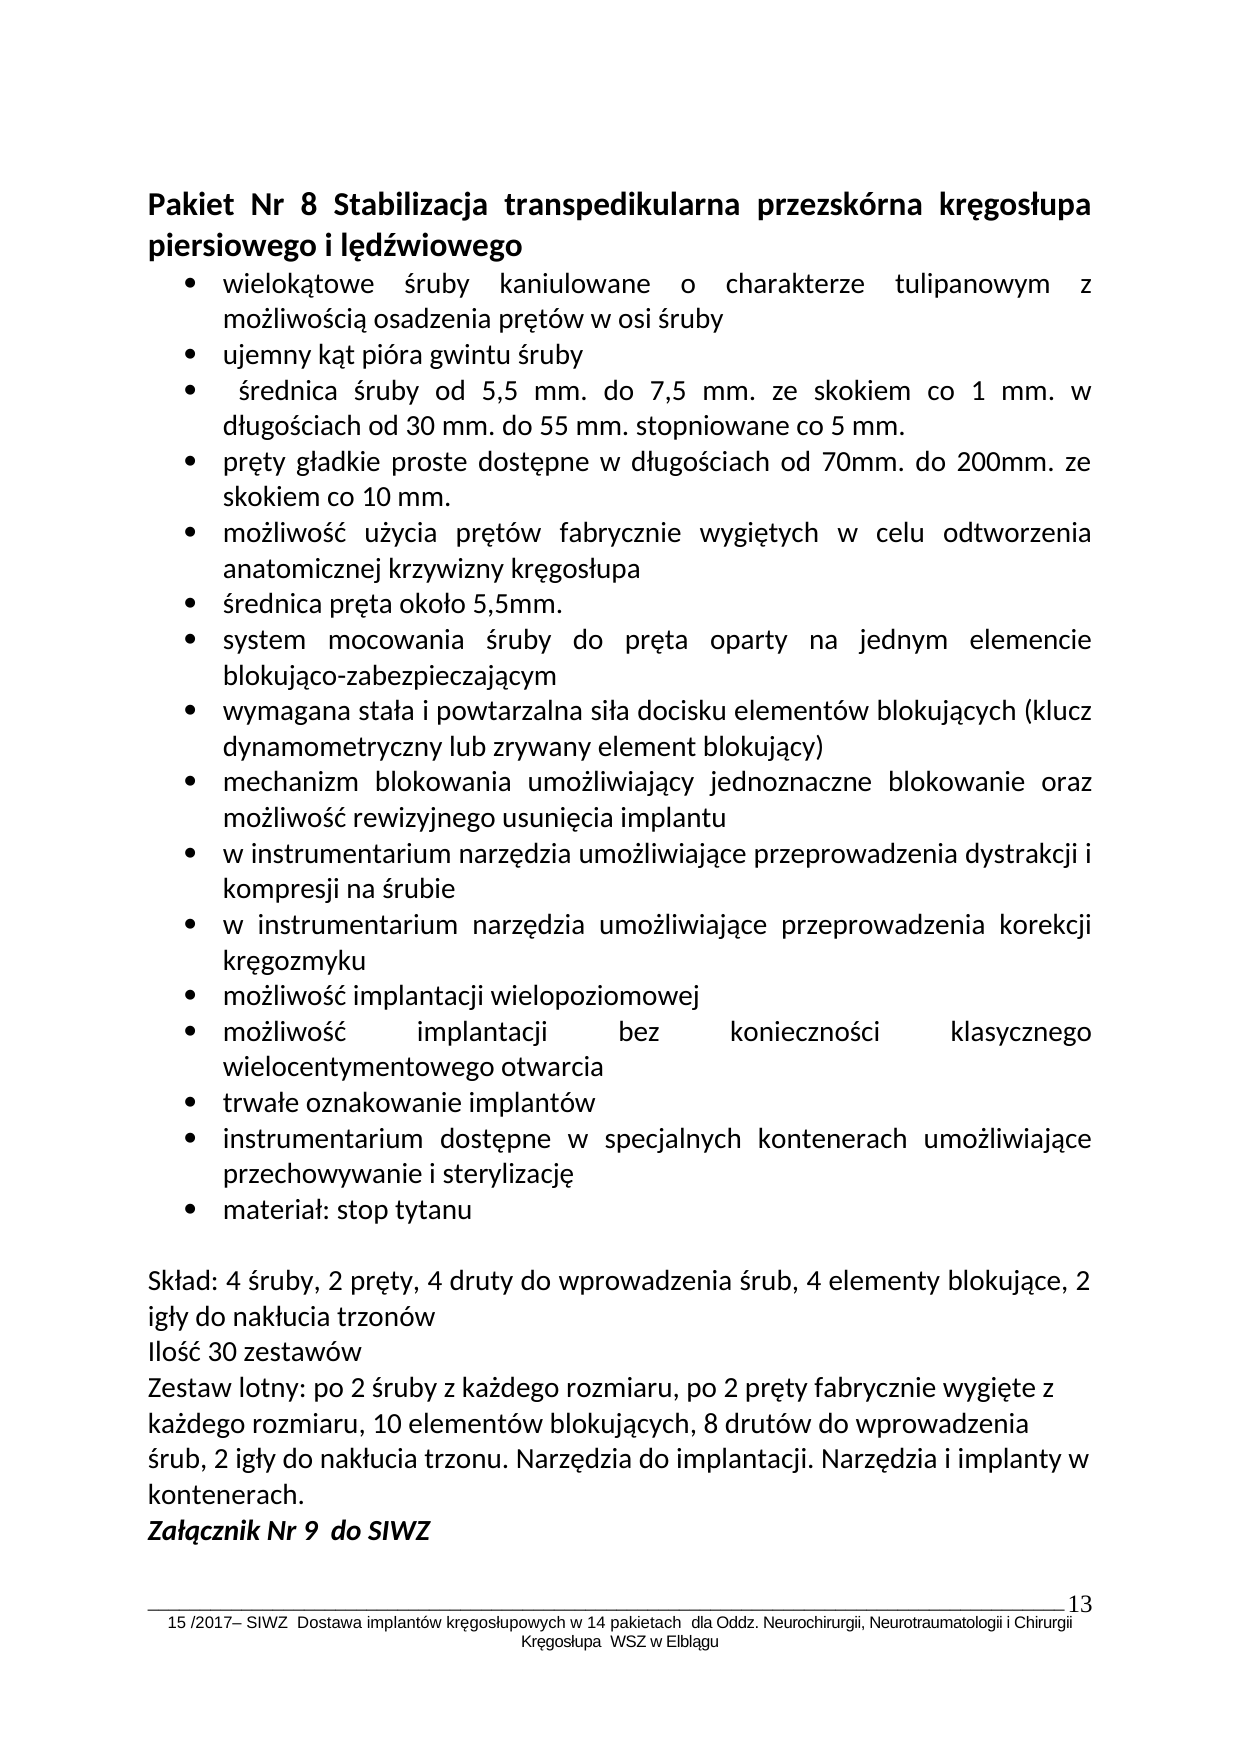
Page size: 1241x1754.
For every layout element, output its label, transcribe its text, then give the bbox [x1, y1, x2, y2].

list instrumentarium dostępne w specjalnych kontenerach umożliwiające przechowywanie i sterylizację [185, 1120, 1093, 1191]
list mechanizm blokowania umożliwiający jednoznaczne blokowanie oraz możliwość rewizyjnego usunięcia implantu [185, 763, 1093, 835]
text Pakiet Nr 8 Stabilizacja transpedikularna przezskórna kręgosłupa piersiowego i lędźwiowego [148, 183, 1093, 265]
list w instrumentarium narzędzia umożliwiające przeprowadzenia dystrakcji i kompresji na śrubie [185, 835, 1093, 906]
list wymagana stała i powtarzalna siła docisku elementów blokujących (klucz dynamometryczny lub zrywany element blokujący) [185, 692, 1093, 763]
list system mocowania śruby do pręta oparty na jednym elemencie blokująco-zabezpieczającym [185, 621, 1093, 692]
list możliwość implantacji wielopoziomowej [185, 977, 1093, 1013]
text Skład: 4 śruby, 2 pręty, 4 druty do wprowadzenia śrub, 4 elementy blokujące, 2 igły do nakłucia trzonów [148, 1262, 1093, 1333]
text Ilość 30 zestawów [148, 1333, 1093, 1369]
list w instrumentarium narzędzia umożliwiające przeprowadzenia korekcji kręgozmyku [185, 906, 1093, 977]
text Załącznik Nr 9 do SIWZ [148, 1512, 1093, 1547]
list pręty gładkie proste dostępne w długościach od 70mm. do 200mm. ze skokiem co 10 mm. [185, 443, 1093, 514]
text Zestaw lotny: po 2 śruby z każdego rozmiaru, po 2 pręty fabrycznie wygięte z każdego rozmiaru, 10 elementów blokujących, 8 drutów do wprowadzenia śrub, 2 igły do nakłucia trzonu. Narzędzia do implantacji. Narzędzia i implanty w kontenerach. [148, 1369, 1093, 1512]
list możliwość implantacji bez konieczności klasycznego wielocentymentowego otwarcia [185, 1013, 1093, 1084]
list średnica pręta około 5,5mm. [185, 585, 1093, 621]
list materiał: stop tytanu [185, 1191, 1093, 1227]
list średnica śruby od 5,5 mm. do 7,5 mm. ze skokiem co 1 mm. w długościach od 30 mm. do 55 mm. stopniowane co 5 mm. [185, 372, 1093, 443]
list trwałe oznakowanie implantów [185, 1084, 1093, 1120]
list ujemny kąt pióra gwintu śruby [185, 336, 1093, 372]
list wielokątowe śruby kaniulowane o charakterze tulipanowym z możliwością osadzenia prętów w osi śruby [185, 265, 1093, 336]
list możliwość użycia prętów fabrycznie wygiętych w celu odtworzenia anatomicznej krzywizny kręgosłupa [185, 514, 1093, 585]
